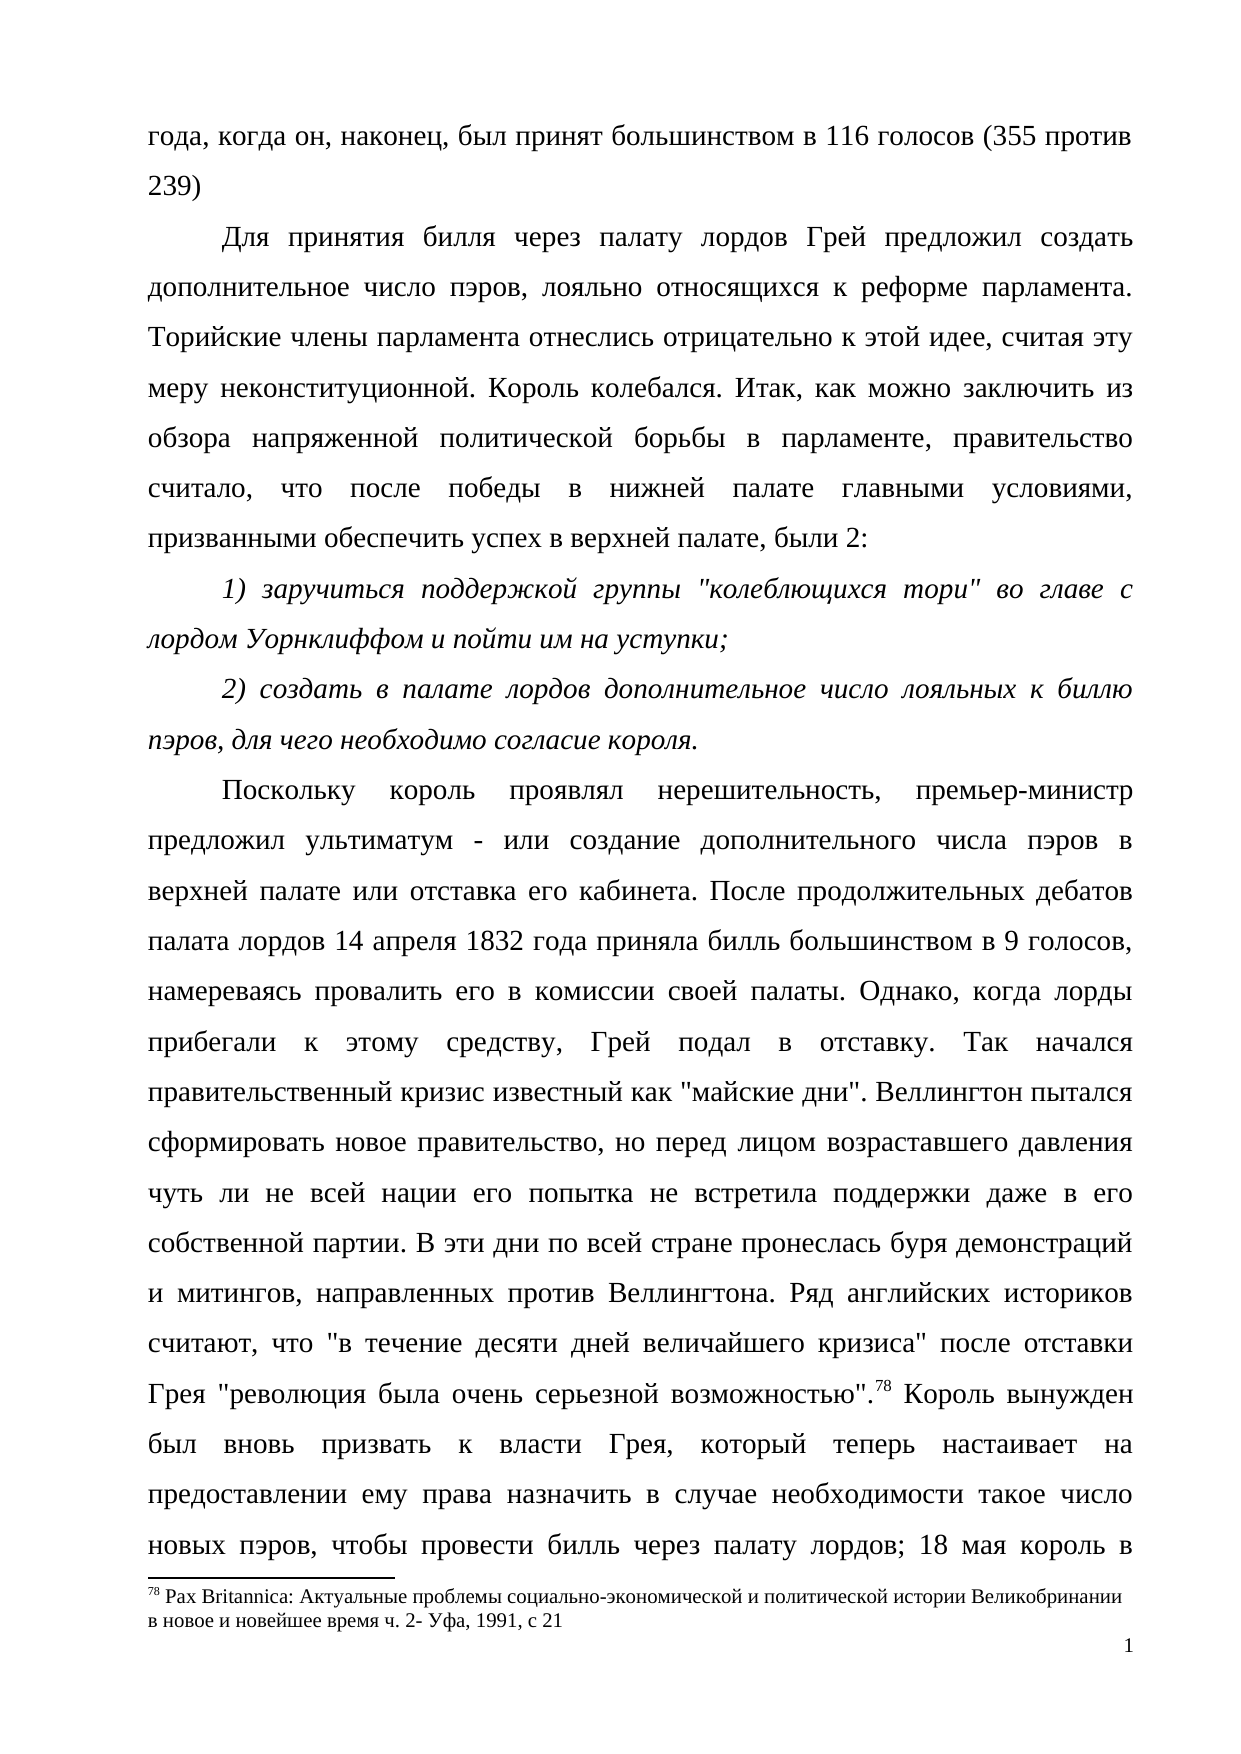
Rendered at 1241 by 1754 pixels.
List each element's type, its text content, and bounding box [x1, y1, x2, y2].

text 2) создать в палате лордов дополнительное число лояльных к биллю пэров, для чего необходимо согласие короля. [148, 672, 1134, 755]
text 1) заручиться поддержкой группы "колеблющихся тори" во главе с лордом Уорнклиффом и пойти им на уступки; [148, 571, 1134, 655]
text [148, 772, 1134, 1560]
text Для принятия билля через палату лордов Грей предложил создать дополнительное число пэров, лояльно относящихся к реформе парламента. Торийские члены парламента отнеслись отрицательно к этой идее, считая эту меру неконституционной. Король колебался. Итак, как можно заключить из обзора напряженной политической борьбы в парламенте, правительство считало, что после победы в нижней палате главными условиями, призванными обеспечить успех в верхней палате, были 2: [148, 219, 1134, 554]
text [148, 118, 1134, 202]
